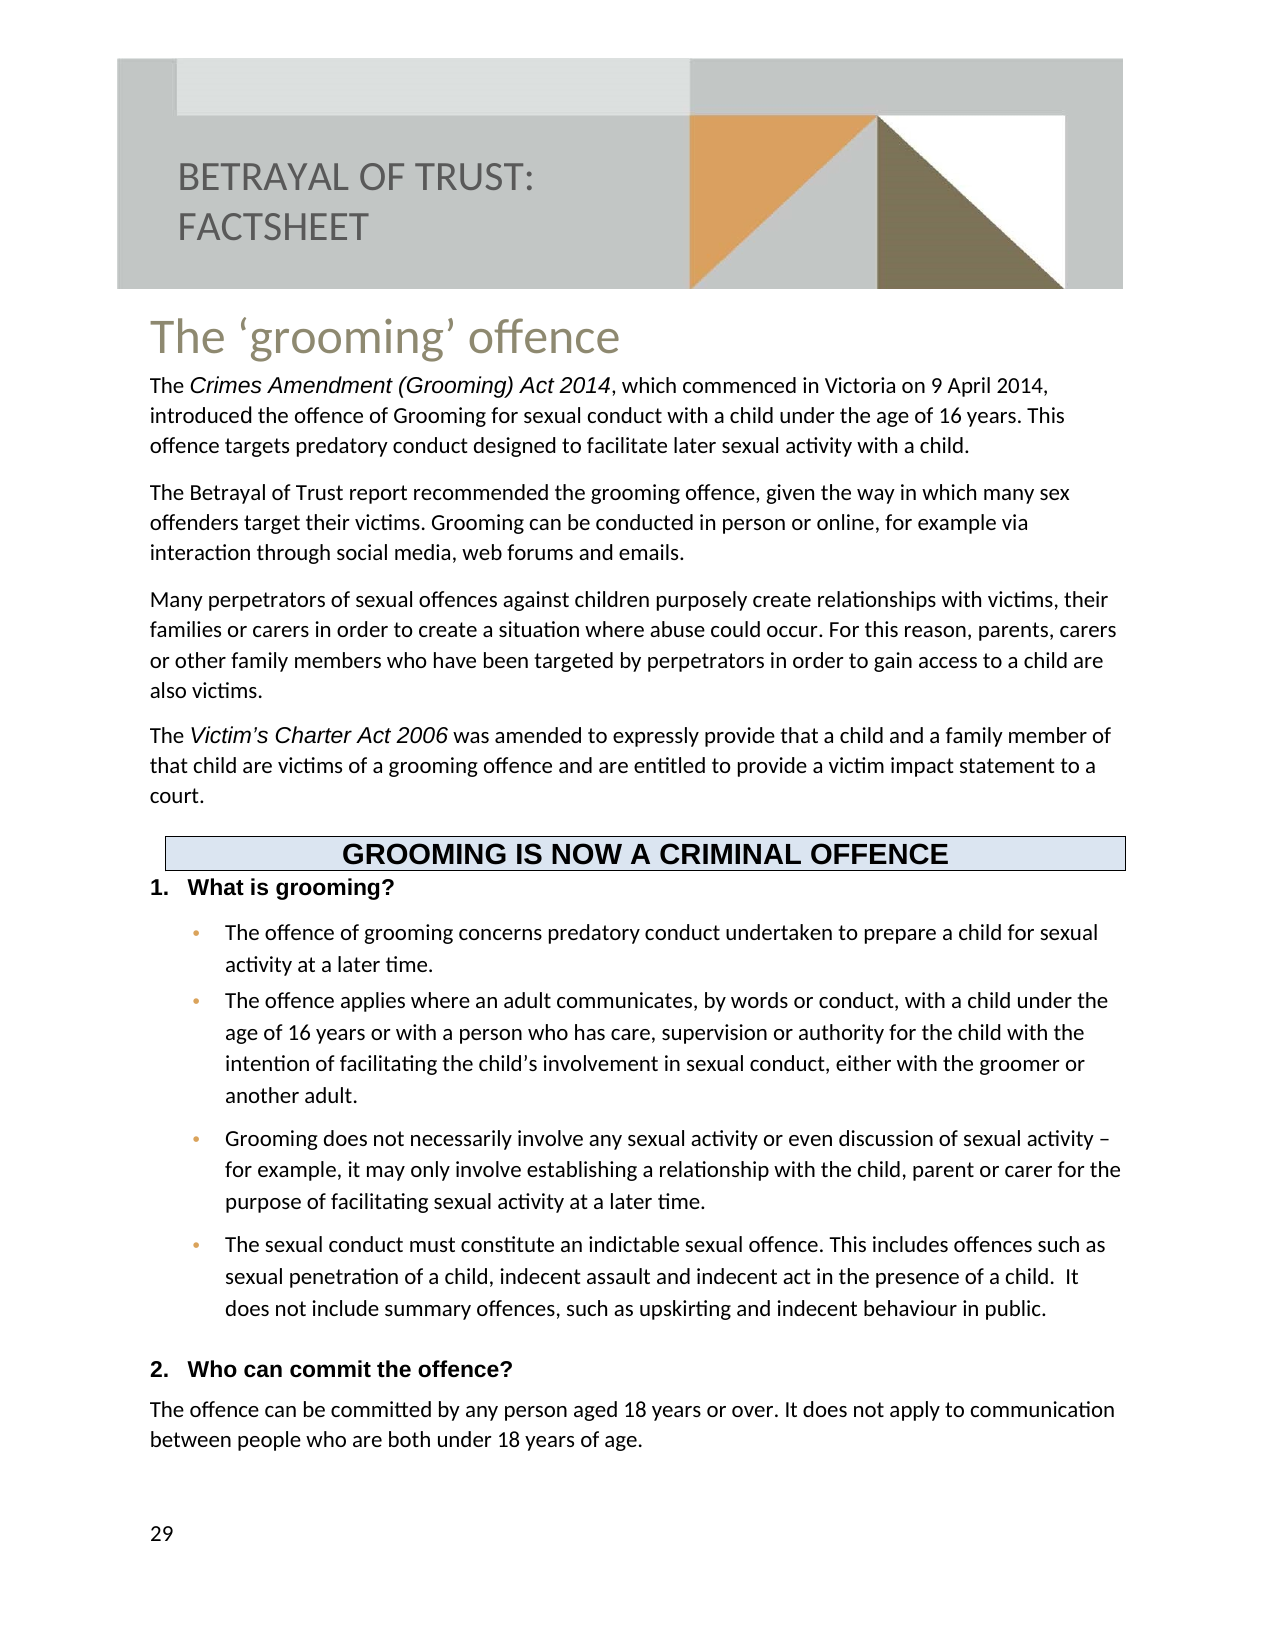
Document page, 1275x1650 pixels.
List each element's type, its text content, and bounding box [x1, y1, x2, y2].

list What is grooming? [150, 874, 1125, 900]
list Who can commit the offence? [150, 1356, 1125, 1382]
list Grooming does not necessarily involve any sexual activity or even discussion of sexual activity – for example, it may only involve establishing a relationship with the child, parent or carer for the purpose of facilitating sexual activity at a later time. [192, 1124, 1125, 1215]
text The Victim’s Charter Act 2006 was amended to expressly provide that a child and a family member of that child are victims of a grooming offence and are entitled to provide a victim impact statement to a court. [149, 721, 1125, 809]
text The Crimes Amendment (Grooming) Act 2014, which commenced in Victoria on 9 April 2014, introduced the offence of Grooming for sexual conduct with a child under the age of 16 years. This offence targets predatory conduct designed to facilitate later sexual activity with a child. [149, 371, 1125, 459]
text Many perpetrators of sexual offences against children purposely create relationships with victims, their families or carers in order to create a situation where abuse could occur. For this reason, parents, carers or other family members who have been targeted by perpetrators in order to gain access to a child are also victims. [149, 585, 1125, 704]
list The offence of grooming concerns predatory conduct undertaken to prepare a child for sexual activity at a later time. [192, 918, 1125, 978]
list The sexual conduct must constitute an indictable sexual offence. This includes offences such as sexual penetration of a child, indecent assault and indecent act in the presence of a child. It does not include summary offences, such as upskirting and indecent behaviour in public. [192, 1231, 1125, 1322]
subtitle GROOMING IS NOW A CRIMINAL OFFENCE [166, 837, 1125, 870]
text The ‘grooming’ offence [150, 150, 1125, 366]
text The Betrayal of Trust report recommended the grooming offence, given the way in which many sex offenders target their victims. Grooming can be conducted in person or online, for example via interaction through social media, web forums and emails. [149, 478, 1125, 566]
picture [117, 58, 1123, 289]
text The offence can be committed by any person aged 18 years or over. It does not apply to communication between people who are both under 18 years of age. [149, 1395, 1125, 1453]
list The offence applies where an adult communicates, by words or conduct, with a child under the age of 16 years or with a person who has care, supervision or authority for the child with the intention of facilitating the child’s involvement in sexual conduct, either with the groomer or another adult. [192, 986, 1125, 1109]
